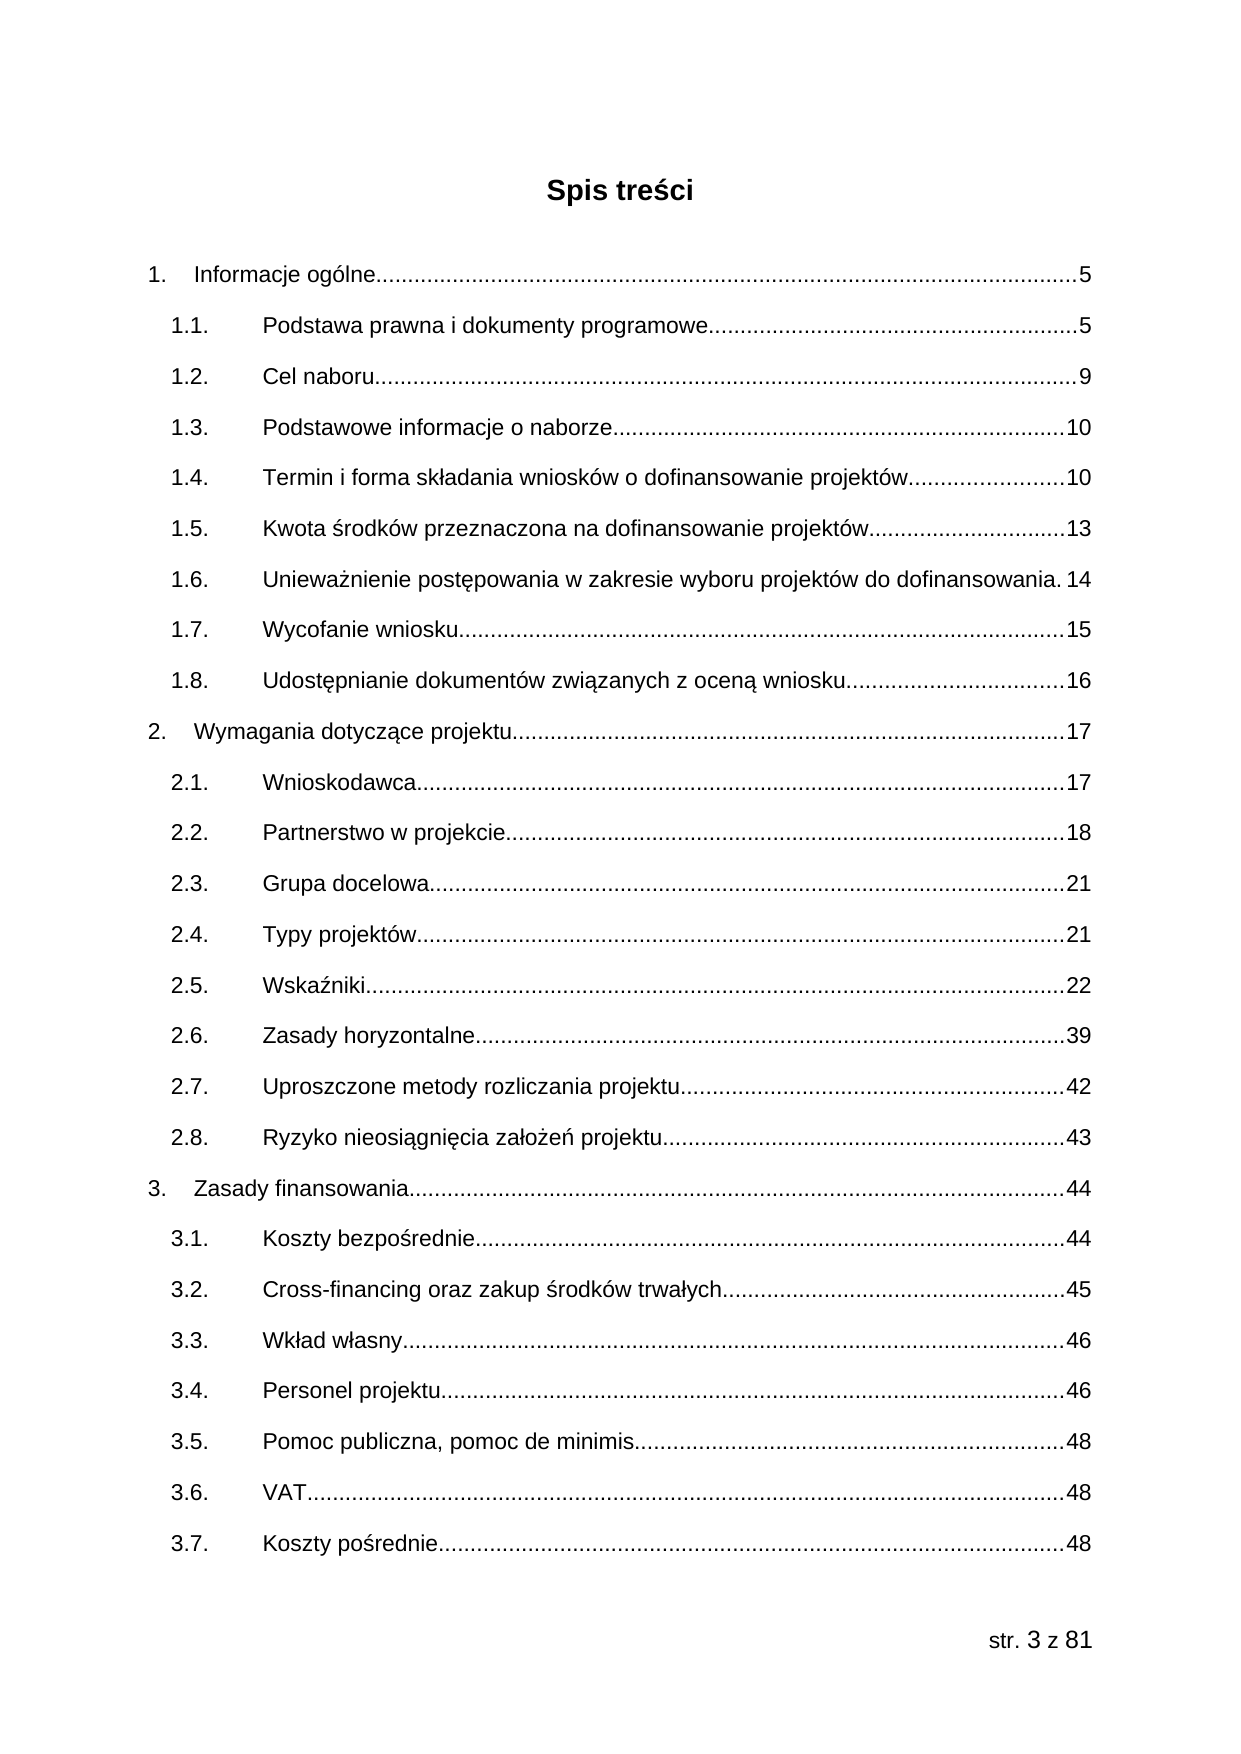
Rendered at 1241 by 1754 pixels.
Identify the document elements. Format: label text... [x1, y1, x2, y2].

text 3. Zasady finansowania 44 [148, 1174, 1093, 1201]
text Spis treści [148, 173, 1093, 206]
text 3.4. Personel projektu 46 [171, 1377, 1093, 1404]
text 2. Wymagania dotyczące projektu 17 [148, 718, 1093, 744]
text 3.2. Cross-financing oraz zakup środków trwałych 45 [171, 1276, 1093, 1302]
text 1.5. Kwota środków przeznaczona na dofinansowanie projektów 13 [171, 515, 1093, 541]
text 3.1. Koszty bezpośrednie 44 [171, 1225, 1093, 1252]
text 3.7. Koszty pośrednie 48 [171, 1529, 1093, 1556]
text 1.1. Podstawa prawna i dokumenty programowe 5 [171, 312, 1093, 338]
text 1.6. Unieważnienie postępowania w zakresie wyboru projektów do dofinansowania 14 [171, 566, 1093, 592]
text 3.6. VAT 48 [171, 1479, 1093, 1505]
text 2.6. Zasady horyzontalne 39 [171, 1022, 1093, 1049]
text 1.2. Cel naboru 9 [171, 363, 1093, 389]
text 2.7. Uproszczone metody rozliczania projektu 42 [171, 1073, 1093, 1099]
text 2.4. Typy projektów 21 [171, 921, 1093, 947]
text 1.8. Udostępnianie dokumentów związanych z oceną wniosku 16 [171, 667, 1093, 693]
text 1.3. Podstawowe informacje o naborze 10 [171, 413, 1093, 440]
text 3.5. Pomoc publiczna, pomoc de minimis 48 [171, 1428, 1093, 1454]
text 2.1. Wnioskodawca 17 [171, 769, 1093, 795]
text 1. Informacje ogólne 5 [148, 261, 1093, 288]
text 1.7. Wycofanie wniosku 15 [171, 616, 1093, 643]
text 2.8. Ryzyko nieosiągnięcia założeń projektu 43 [171, 1124, 1093, 1150]
text 1.4. Termin i forma składania wniosków o dofinansowanie projektów 10 [171, 464, 1093, 491]
text 2.3. Grupa docelowa 21 [171, 870, 1093, 896]
text 3.3. Wkład własny 46 [171, 1327, 1093, 1353]
text 2.5. Wskaźniki 22 [171, 972, 1093, 998]
text 2.2. Partnerstwo w projekcie 18 [171, 819, 1093, 846]
